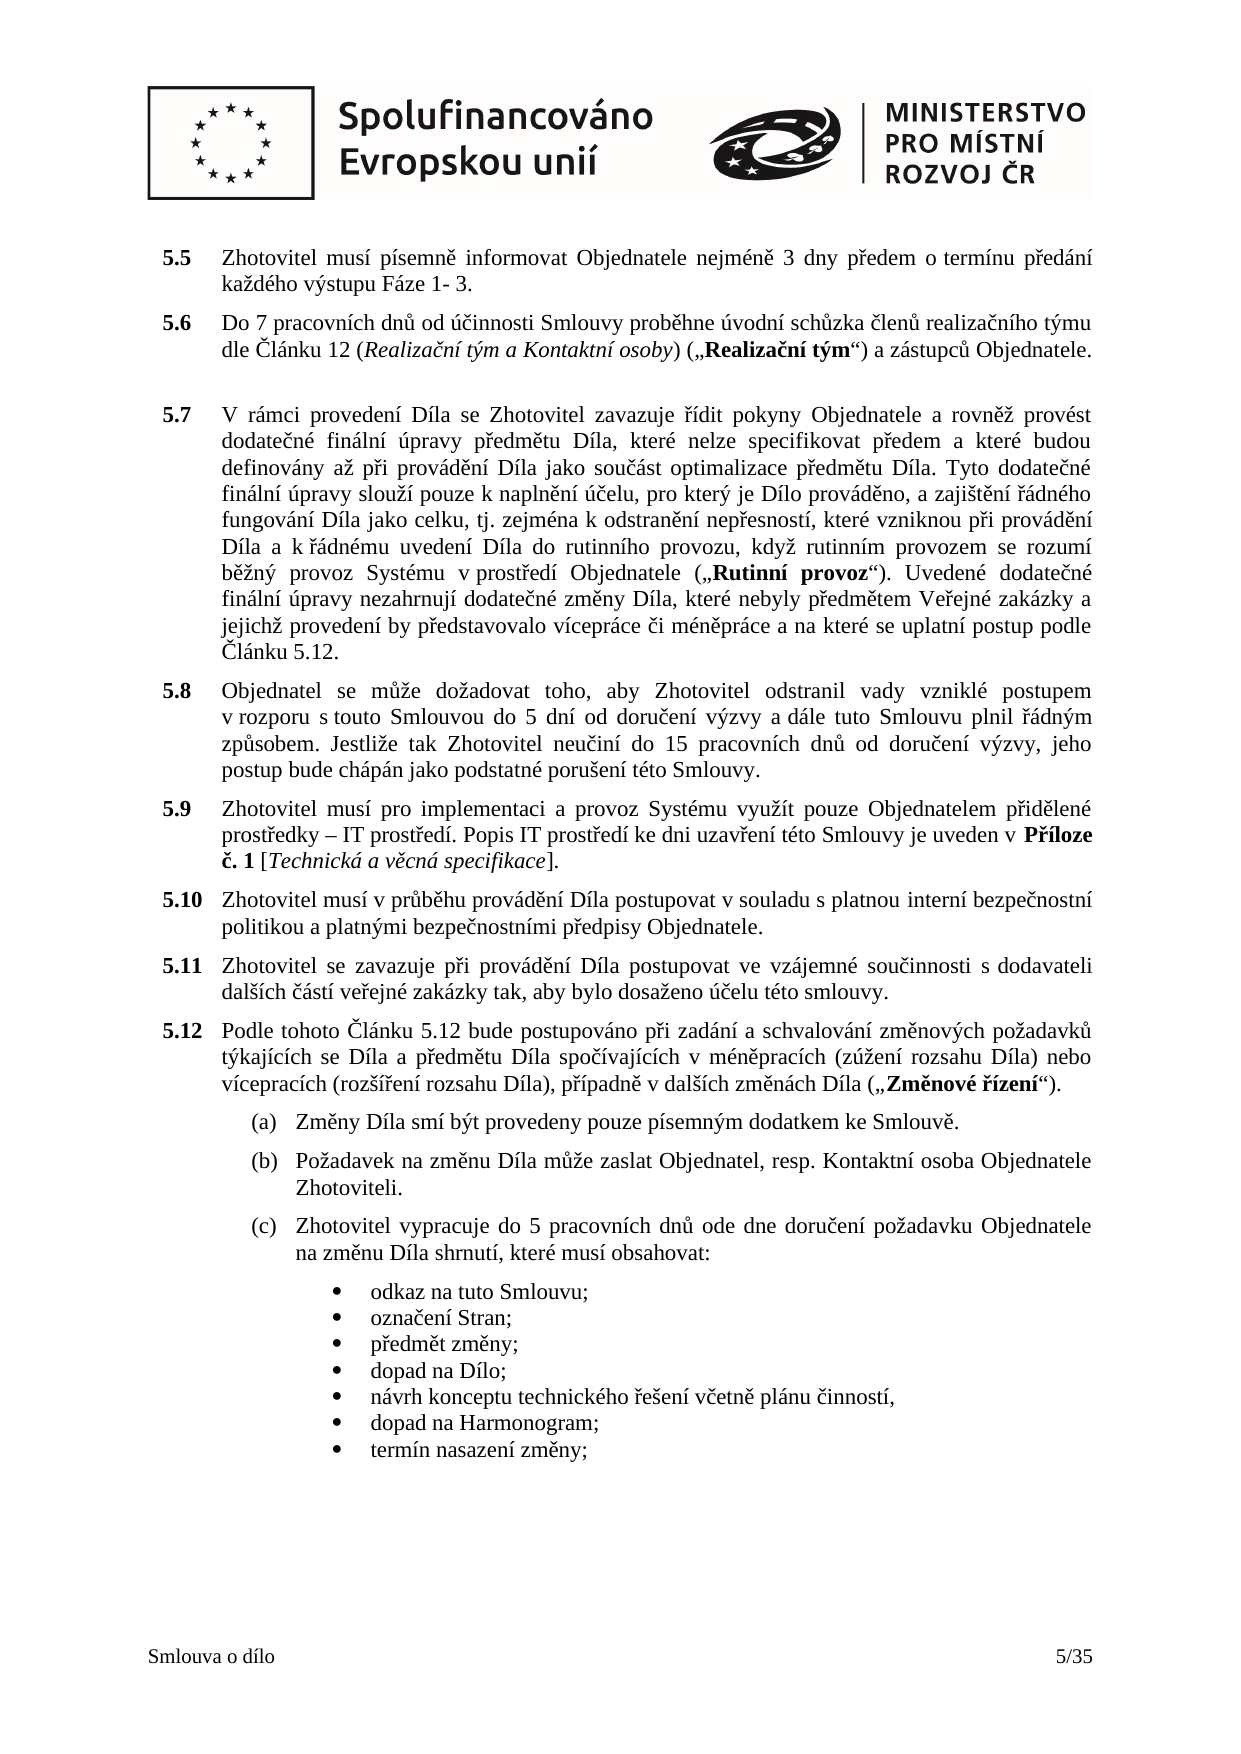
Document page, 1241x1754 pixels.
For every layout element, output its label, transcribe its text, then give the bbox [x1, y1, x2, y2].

text Změny Díla smí být provedeny pouze písemným dodatkem ke Smlouvě. [251, 1108, 1093, 1135]
text Zhotovitel musí pro implementaci a provoz Systému využít pouze Objednatelem přidělené prostředky – IT prostředí. Popis IT prostředí ke dni uzavření této Smlouvy je uveden v Příloze č. 1 [Technická a věcná specifikace]. [162, 795, 1093, 874]
text Do 7 pracovních dnů od účinnosti Smlouvy proběhne úvodní schůzka členů realizačního týmu dle Článku 12 (Realizační tým a Kontaktní osoby) („Realizační tým“) a zástupců Objednatele. [162, 309, 1093, 388]
text Zhotovitel vypracuje do 5 pracovních dnů ode dne doručení požadavku Objednatele na změnu Díla shrnutí, které musí obsahovat: [251, 1212, 1093, 1265]
list dopad na Harmonogram; [333, 1409, 1093, 1436]
list označení Stran; [333, 1304, 1093, 1330]
text Podle tohoto Článku 5.12 bude postupováno při zadání a schvalování změnových požadavků týkajících se Díla a předmětu Díla spočívajících v méněpracích (zúžení rozsahu Díla) nebo vícepracích (rozšíření rozsahu Díla), případně v dalších změnách Díla („Změnové řízení“). [162, 1017, 1093, 1096]
list předmět změny; [333, 1330, 1093, 1357]
text Zhotovitel se zavazuje při provádění Díla postupovat ve vzájemné součinnosti s dodavateli dalších částí veřejné zakázky tak, aby bylo dosaženo účelu této smlouvy. [162, 952, 1093, 1004]
text Požadavek na změnu Díla může zaslat Objednatel, resp. Kontaktní osoba Objednatele Zhotoviteli. [251, 1147, 1093, 1200]
list návrh konceptu technického řešení včetně plánu činností, [333, 1383, 1093, 1409]
list odkaz na tuto Smlouvu; [333, 1278, 1093, 1304]
list termín nasazení změny; [333, 1436, 1093, 1462]
picture [147, 86, 1093, 200]
list dopad na Dílo; [333, 1357, 1093, 1383]
text V rámci provedení Díla se Zhotovitel zavazuje řídit pokyny Objednatele a rovněž provést dodatečné finální úpravy předmětu Díla, které nelze specifikovat předem a které budou definovány až při provádění Díla jako součást optimalizace předmětu Díla. Tyto dodatečné finální úpravy slouží pouze k naplnění účelu, pro který je Dílo prováděno, a zajištění řádného fungování Díla jako celku, tj. zejména k odstranění nepřesností, které vzniknou při provádění Díla a k řádnému uvedení Díla do rutinního provozu, když rutinním provozem se rozumí běžný provoz Systému v prostředí Objednatele („Rutinní provoz“). Uvedené dodatečné finální úpravy nezahrnují dodatečné změny Díla, které nebyly předmětem Veřejné zakázky a jejichž provedení by představovalo vícepráce či méněpráce a na které se uplatní postup podle Článku 5.12. [162, 401, 1093, 664]
text Zhotovitel musí písemně informovat Objednatele nejméně 3 dny předem o termínu předání každého výstupu Fáze 1- 3. [162, 244, 1093, 297]
text Zhotovitel musí v průběhu provádění Díla postupovat v souladu s platnou interní bezpečnostní politikou a platnými bezpečnostními předpisy Objednatele. [162, 886, 1093, 939]
text Objednatel se může dožadovat toho, aby Zhotovitel odstranil vady vzniklé postupem v rozporu s touto Smlouvou do 5 dní od doručení výzvy a dále tuto Smlouvu plnil řádným způsobem. Jestliže tak Zhotovitel neučiní do 15 pracovních dnů od doručení výzvy, jeho postup bude chápán jako podstatné porušení této Smlouvy. [162, 677, 1093, 782]
